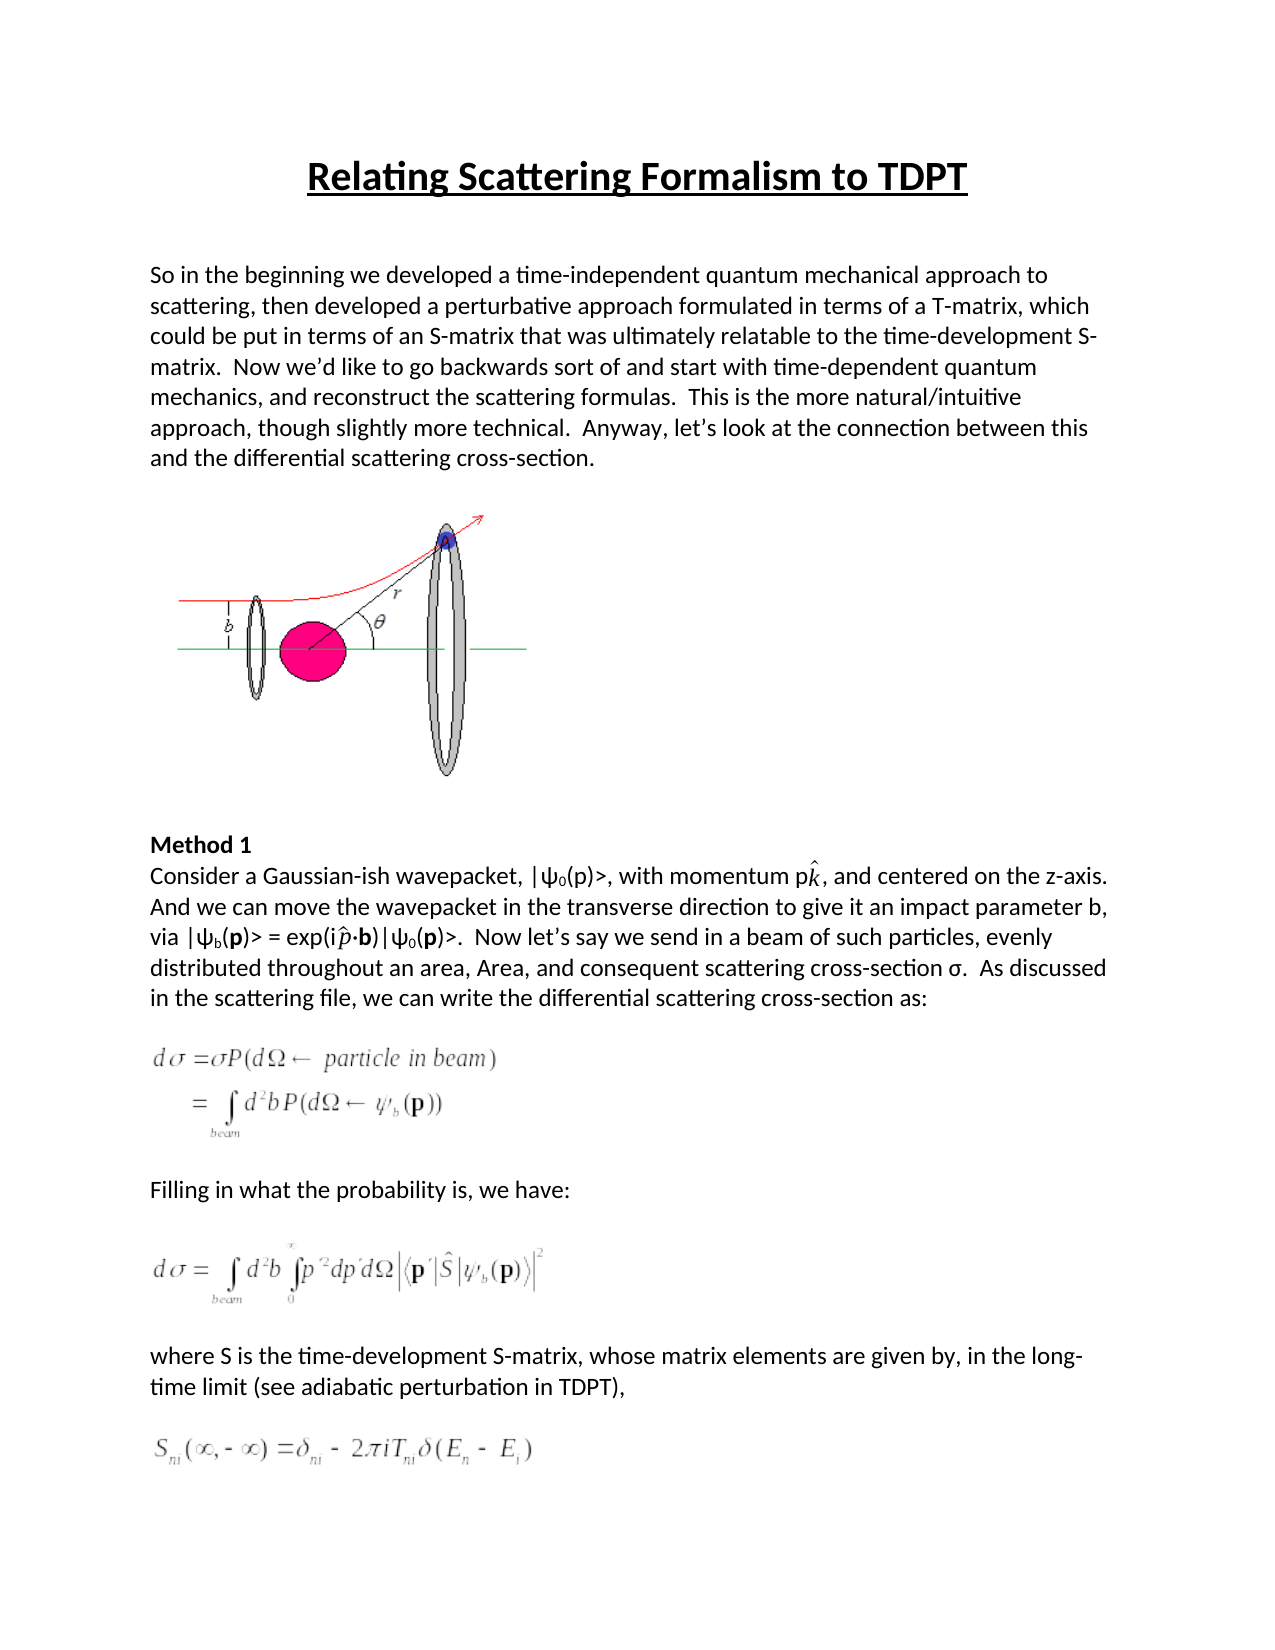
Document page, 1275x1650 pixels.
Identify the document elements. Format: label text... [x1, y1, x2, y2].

text where S is the time-development S-matrix, whose matrix elements are given by, in the long-time limit (see adiabatic perturbation in TDPT), [150, 1341, 1125, 1402]
text So in the beginning we developed a time-independent quantum mechanical approach to scattering, then developed a perturbative approach formulated in terms of a T-matrix, which could be put in terms of an S-matrix that was ultimately relatable to the time-development S-matrix. Now we’d like to go backwards sort of and start with time-dependent quantum mechanics, and reconstruct the scattering formulas. This is the more natural/intuitive approach, though slightly more technical. Anyway, let’s look at the connection between this and the differential scattering cross-section. [150, 259, 1125, 473]
picture [150, 501, 538, 801]
text Method 1 [150, 829, 1125, 859]
text Consider a Gaussian-ish wavepacket, |ψ0(p)>, with momentum p, and centered on the z-axis. And we can move the wavepacket in the transverse direction to give it an impact parameter b, via |ψb(p)> = exp(i·b)|ψ0(p)>. Now let’s say we send in a beam of such particles, evenly distributed throughout an area, Area, and consequent scattering cross-section σ. As discussed in the scattering file, we can write the differential scattering cross-section as: [150, 859, 1125, 1013]
text Relating Scattering Formalism to TDPT [150, 150, 1125, 201]
text Filling in what the probability is, we have: [150, 1174, 1125, 1204]
